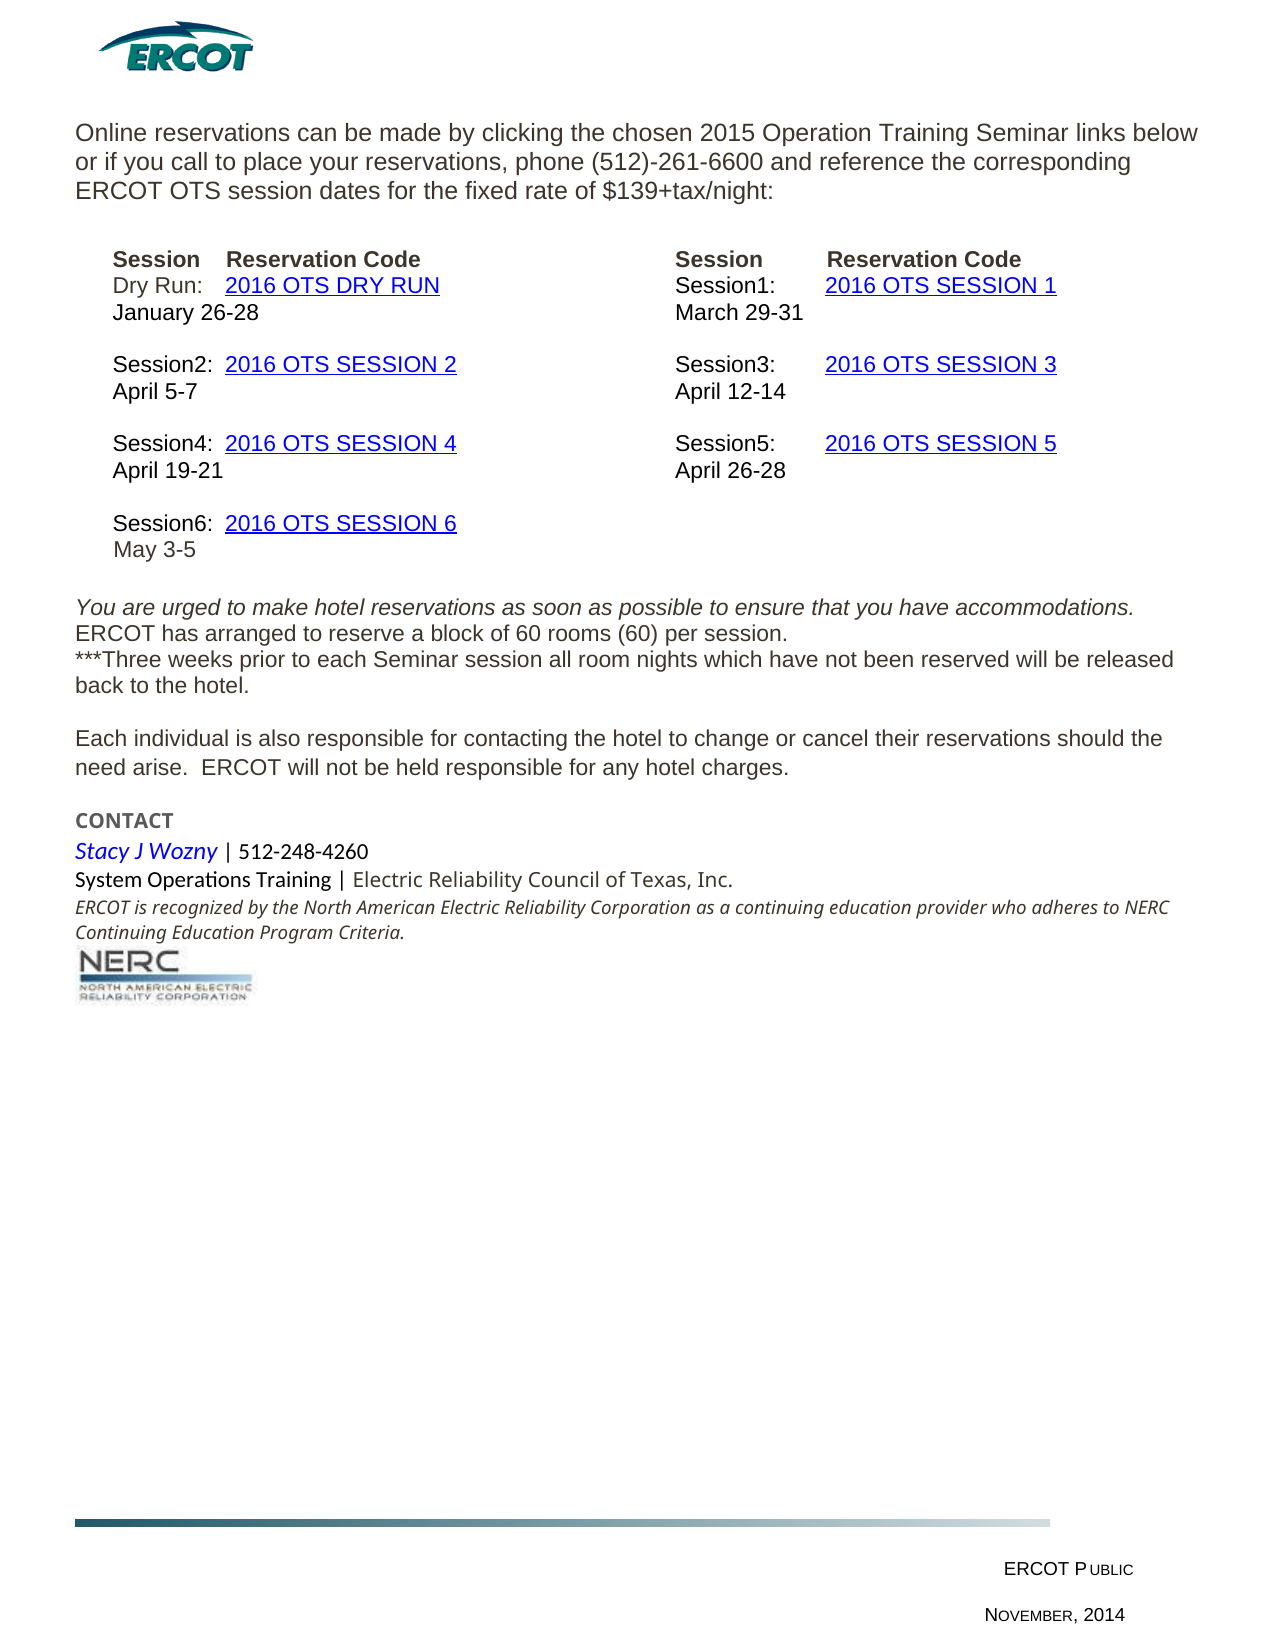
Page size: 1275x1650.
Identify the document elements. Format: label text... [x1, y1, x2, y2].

picture [75, 0, 291, 94]
text You are urged to make hotel reservations as soon as possible to ensure that you have accommodations. ERCOT has arranged to reserve a block of 60 rooms (60) per session. [75, 593, 1200, 646]
text Session Reservation Code Session Reservation Code [112, 246, 1200, 272]
text Session2: 2016 OTS SESSION 2 Session3: 2016 OTS SESSION 3 [112, 351, 1200, 378]
text Online reservations can be made by clicking the chosen 2015 Operation Training Seminar links below or if you call to place your reservations, phone (512)-261-6600 and reference the corresponding ERCOT OTS session dates for the fixed rate of $139+tax/night: [75, 118, 1200, 205]
text April 5-7 April 12-14 [112, 378, 1200, 404]
text ***Three weeks prior to each Seminar session all room nights which have not been reserved will be released back to the hotel. [75, 646, 1200, 699]
text Session6: 2016 OTS SESSION 6 [112, 509, 1200, 536]
text Stacy J Wozny | 512-248-4260 [75, 835, 1200, 866]
text ERCOT is recognized by the North American Electric Reliability Corporation as a continuing education provider who adheres to NERC Continuing Education Program Criteria. [75, 894, 1200, 945]
text Each individual is also responsible for contacting the hotel to change or cancel their reservations should the need arise. ERCOT will not be held responsible for any hotel charges. [75, 725, 1200, 780]
text Session4: 2016 OTS SESSION 4 Session5: 2016 OTS SESSION 5 [112, 430, 1200, 457]
text Dry Run: 2016 OTS DRY RUN Session1: 2016 OTS SESSION 1 [112, 272, 1200, 299]
text System Operations Training | Electric Reliability Council of Texas, Inc. [75, 866, 1200, 894]
text January 26-28 March 29-31 [112, 299, 1200, 325]
picture [75, 945, 258, 1006]
text May 3-5 [75, 536, 1200, 562]
text April 19-21 April 26-28 [112, 457, 1200, 483]
text CONTACT [75, 807, 1200, 835]
